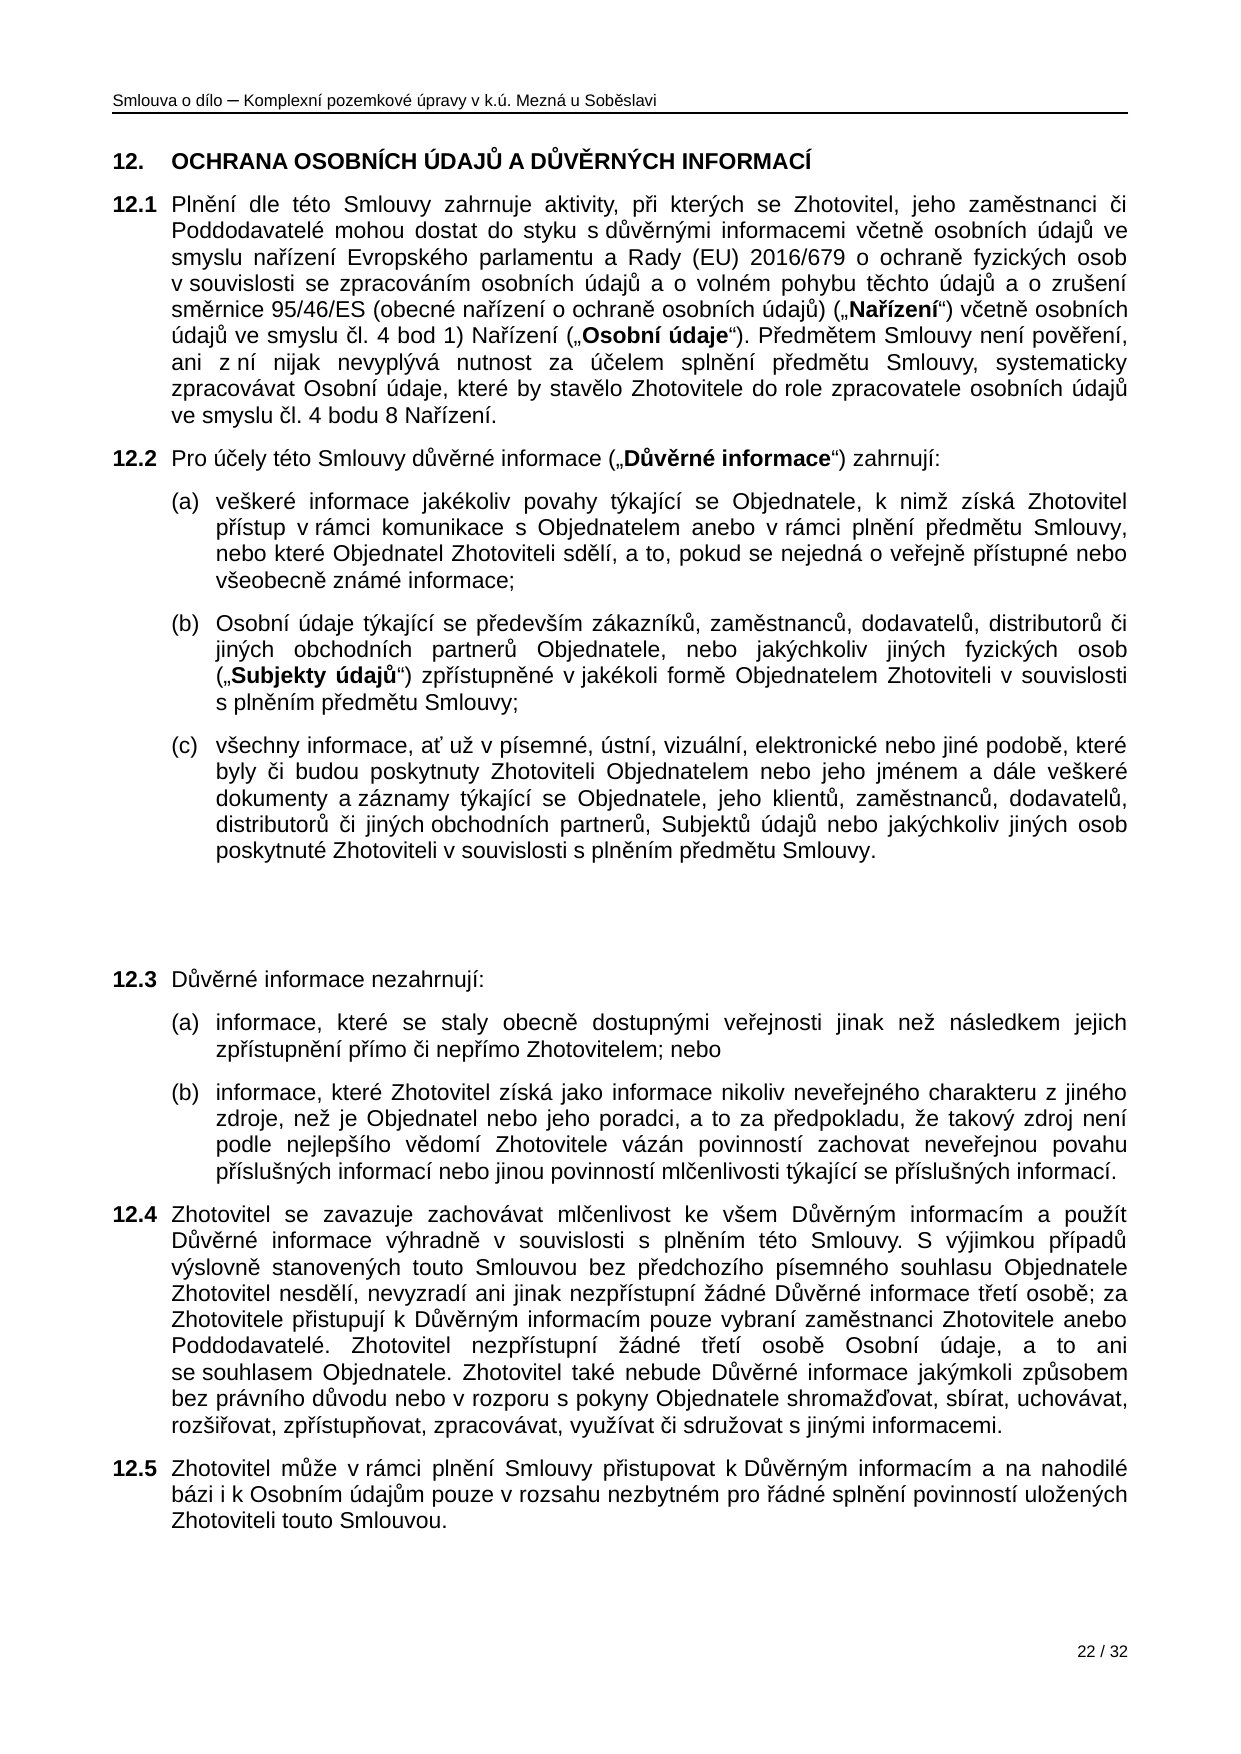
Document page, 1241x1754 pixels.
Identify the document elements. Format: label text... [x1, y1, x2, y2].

text všechny informace, ať už v písemné, ústní, vizuální, elektronické nebo jiné podobě, které byly či budou poskytnuty Zhotoviteli Objednatelem nebo jeho jménem a dále veškeré dokumenty a záznamy týkající se Objednatele, jeho klientů, zaměstnanců, dodavatelů, distributorů či jiných obchodních partnerů, Subjektů údajů nebo jakýchkoliv jiných osob poskytnuté Zhotoviteli v souvislosti s plněním předmětu Smlouvy. [171, 732, 1128, 863]
text Zhotovitel může v rámci plnění Smlouvy přistupovat k Důvěrným informacím a na nahodilé bázi i k Osobním údajům pouze v rozsahu nezbytném pro řádné splnění povinností uložených Zhotoviteli touto Smlouvou. [112, 1454, 1128, 1534]
text Osobní údaje týkající se především zákazníků, zaměstnanců, dodavatelů, distributorů či jiných obchodních partnerů Objednatele, nebo jakýchkoliv jiných fyzických osob („Subjekty údajů“) zpřístupněné v jakékoli formě Objednatelem Zhotoviteli v souvislosti s plněním předmětu Smlouvy; [171, 610, 1128, 715]
text Zhotovitel se zavazuje zachovávat mlčenlivost ke všem Důvěrným informacím a použít Důvěrné informace výhradně v souvislosti s plněním této Smlouvy. S výjimkou případů výslovně stanovených touto Smlouvou bez předchozího písemného souhlasu Objednatele Zhotovitel nesdělí, nevyzradí ani jinak nezpřístupní žádné Důvěrné informace třetí osobě; za Zhotovitele přistupují k Důvěrným informacím pouze vybraní zaměstnanci Zhotovitele anebo Poddodavatelé. Zhotovitel nezpřístupní žádné třetí osobě Osobní údaje, a to ani se souhlasem Objednatele. Zhotovitel také nebude Důvěrné informace jakýmkoli způsobem bez právního důvodu nebo v rozporu s pokyny Objednatele shromažďovat, sbírat, uchovávat, rozšiřovat, zpřístupňovat, zpracovávat, využívat či sdružovat s jinými informacemi. [112, 1201, 1128, 1438]
text Důvěrné informace nezahrnují: [112, 966, 1128, 993]
list informace, které Zhotovitel získá jako informace nikoliv neveřejného charakteru z jiného zdroje, než je Objednatel nebo jeho poradci, a to za předpokladu, že takový zdroj není podle nejlepšího vědomí Zhotovitele vázán povinností zachovat neveřejnou povahu příslušných informací nebo jinou povinností mlčenlivosti týkající se příslušných informací. [171, 1079, 1128, 1184]
list informace, které se staly obecně dostupnými veřejnosti jinak než následkem jejich zpřístupnění přímo či nepřímo Zhotovitelem; nebo [171, 1009, 1128, 1062]
text Pro účely této Smlouvy důvěrné informace („Důvěrné informace“) zahrnují: [112, 444, 1128, 471]
list veškeré informace jakékoliv povahy týkající se Objednatele, k nimž získá Zhotovitel přístup v rámci komunikace s Objednatelem anebo v rámci plnění předmětu Smlouvy, nebo které Objednatel Zhotoviteli sdělí, a to, pokud se nejedná o veřejně přístupné nebo všeobecně známé informace; [171, 488, 1128, 593]
text Plnění dle této Smlouvy zahrnuje aktivity, při kterých se Zhotovitel, jeho zaměstnanci či Poddodavatelé mohou dostat do styku s důvěrnými informacemi včetně osobních údajů ve smyslu nařízení Evropského parlamentu a Rady (EU) 2016/679 o ochraně fyzických osob v souvislosti se zpracováním osobních údajů a o volném pohybu těchto údajů a o zrušení směrnice 95/46/ES (obecné nařízení o ochraně osobních údajů) („Nařízení“) včetně osobních údajů ve smyslu čl. 4 bod 1) Nařízení („Osobní údaje“). Předmětem Smlouvy není pověření, ani z ní nijak nevyplývá nutnost za účelem splnění předmětu Smlouvy, systematicky zpracovávat Osobní údaje, které by stavělo Zhotovitele do role zpracovatele osobních údajů ve smyslu čl. 4 bodu 8 Nařízení. [112, 191, 1128, 428]
text Ochrana osobních údajů a Důvěrných informací [112, 148, 1128, 174]
